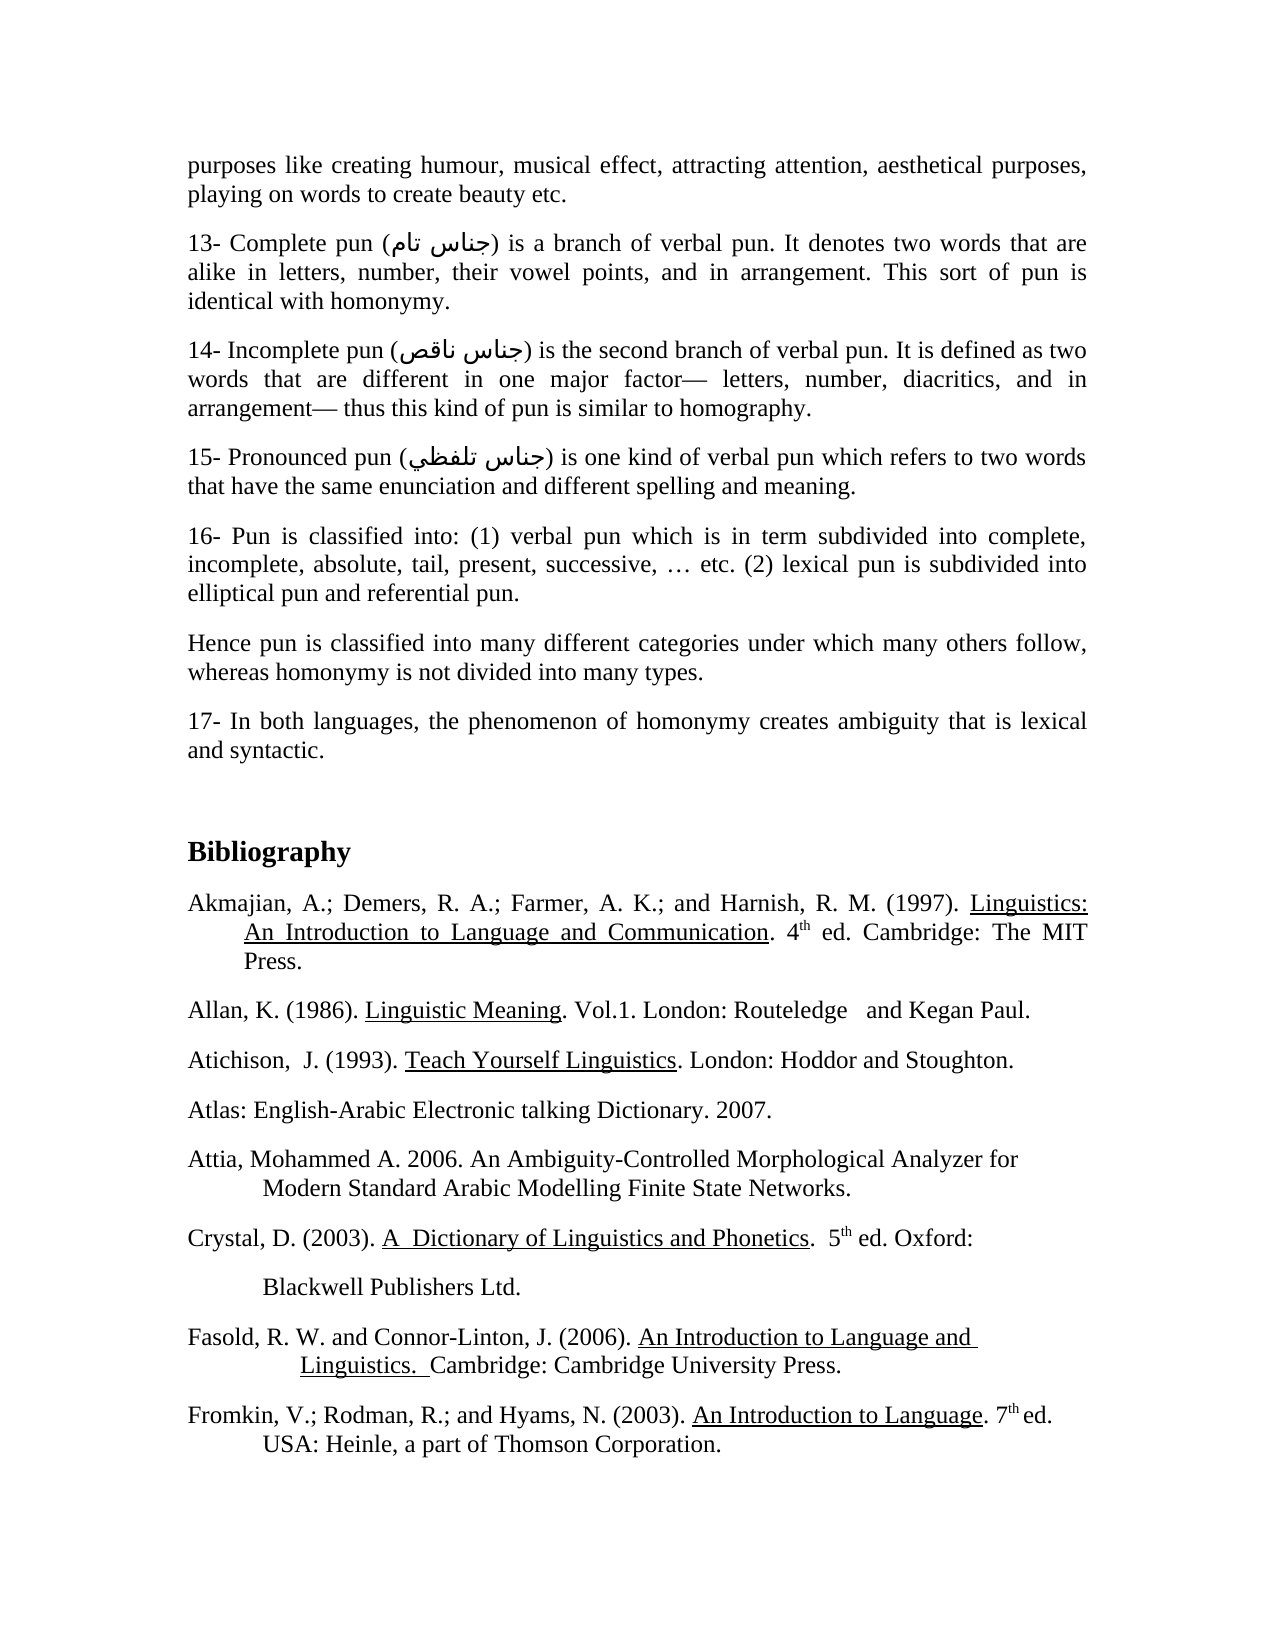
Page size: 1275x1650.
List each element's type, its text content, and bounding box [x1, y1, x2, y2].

text Attia, Mohammed A. 2006. An Ambiguity-Controlled Morphological Analyzer for Modern Standard Arabic Modelling Finite State Networks. [187, 1144, 1088, 1202]
text Akmajian, A.; Demers, R. A.; Farmer, A. K.; and Harnish, R. M. (1997). Linguistics: An Introduction to Language and Communication. 4th ed. Cambridge: The MIT Press. [187, 888, 1088, 975]
text Atlas: English-Arabic Electronic talking Dictionary. 2007. [187, 1095, 1088, 1123]
text Crystal, D. (2003). A Dictionary of Linguistics and Phonetics. 5th ed. Oxford: [187, 1223, 1088, 1251]
text Allan, K. (1986). Linguistic Meaning. Vol.1. London: Routeledge and Kegan Paul. [187, 996, 1088, 1024]
text 15- Pronounced pun (جناس تلفظي) is one kind of verbal pun which refers to two words that have the same enunciation and different spelling and meaning. [187, 442, 1088, 500]
text Blackwell Publishers Ltd. [262, 1272, 1088, 1301]
text 17- In both languages, the phenomenon of homonymy creates ambiguity that is lexical and syntactic. [187, 706, 1088, 764]
text Hence pun is classified into many different categories under which many others follow, whereas homonymy is not divided into many types. [187, 628, 1088, 685]
text Atichison, J. (1993). Teach Yourself Linguistics. London: Hoddor and Stoughton. [187, 1045, 1088, 1074]
text Fromkin, V.; Rodman, R.; and Hyams, N. (2003). An Introduction to Language. 7th ed. USA: Heinle, a part of Thomson Corporation. [187, 1400, 1088, 1458]
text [187, 150, 1088, 207]
text 16- Pun is classified into: (1) verbal pun which is in term subdivided into complete, incomplete, absolute, tail, present, successive, … etc. (2) lexical pun is subdivided into elliptical pun and referential pun. [187, 521, 1088, 607]
text Bibliography [187, 834, 1088, 868]
text 13- Complete pun (جناس تام) is a branch of verbal pun. It denotes two words that are alike in letters, number, their vowel points, and in arrangement. This sort of pun is identical with homonymy. [187, 228, 1088, 314]
text Fasold, R. W. and Connor-Linton, J. (2006). An Introduction to Language and Linguistics. Cambridge: Cambridge University Press. [187, 1322, 1088, 1379]
text 14- Incomplete pun (جناس ناقص) is the second branch of verbal pun. It is defined as two words that are different in one major factor— letters, number, diacritics, and in arrangement— thus this kind of pun is similar to homography. [187, 335, 1088, 422]
